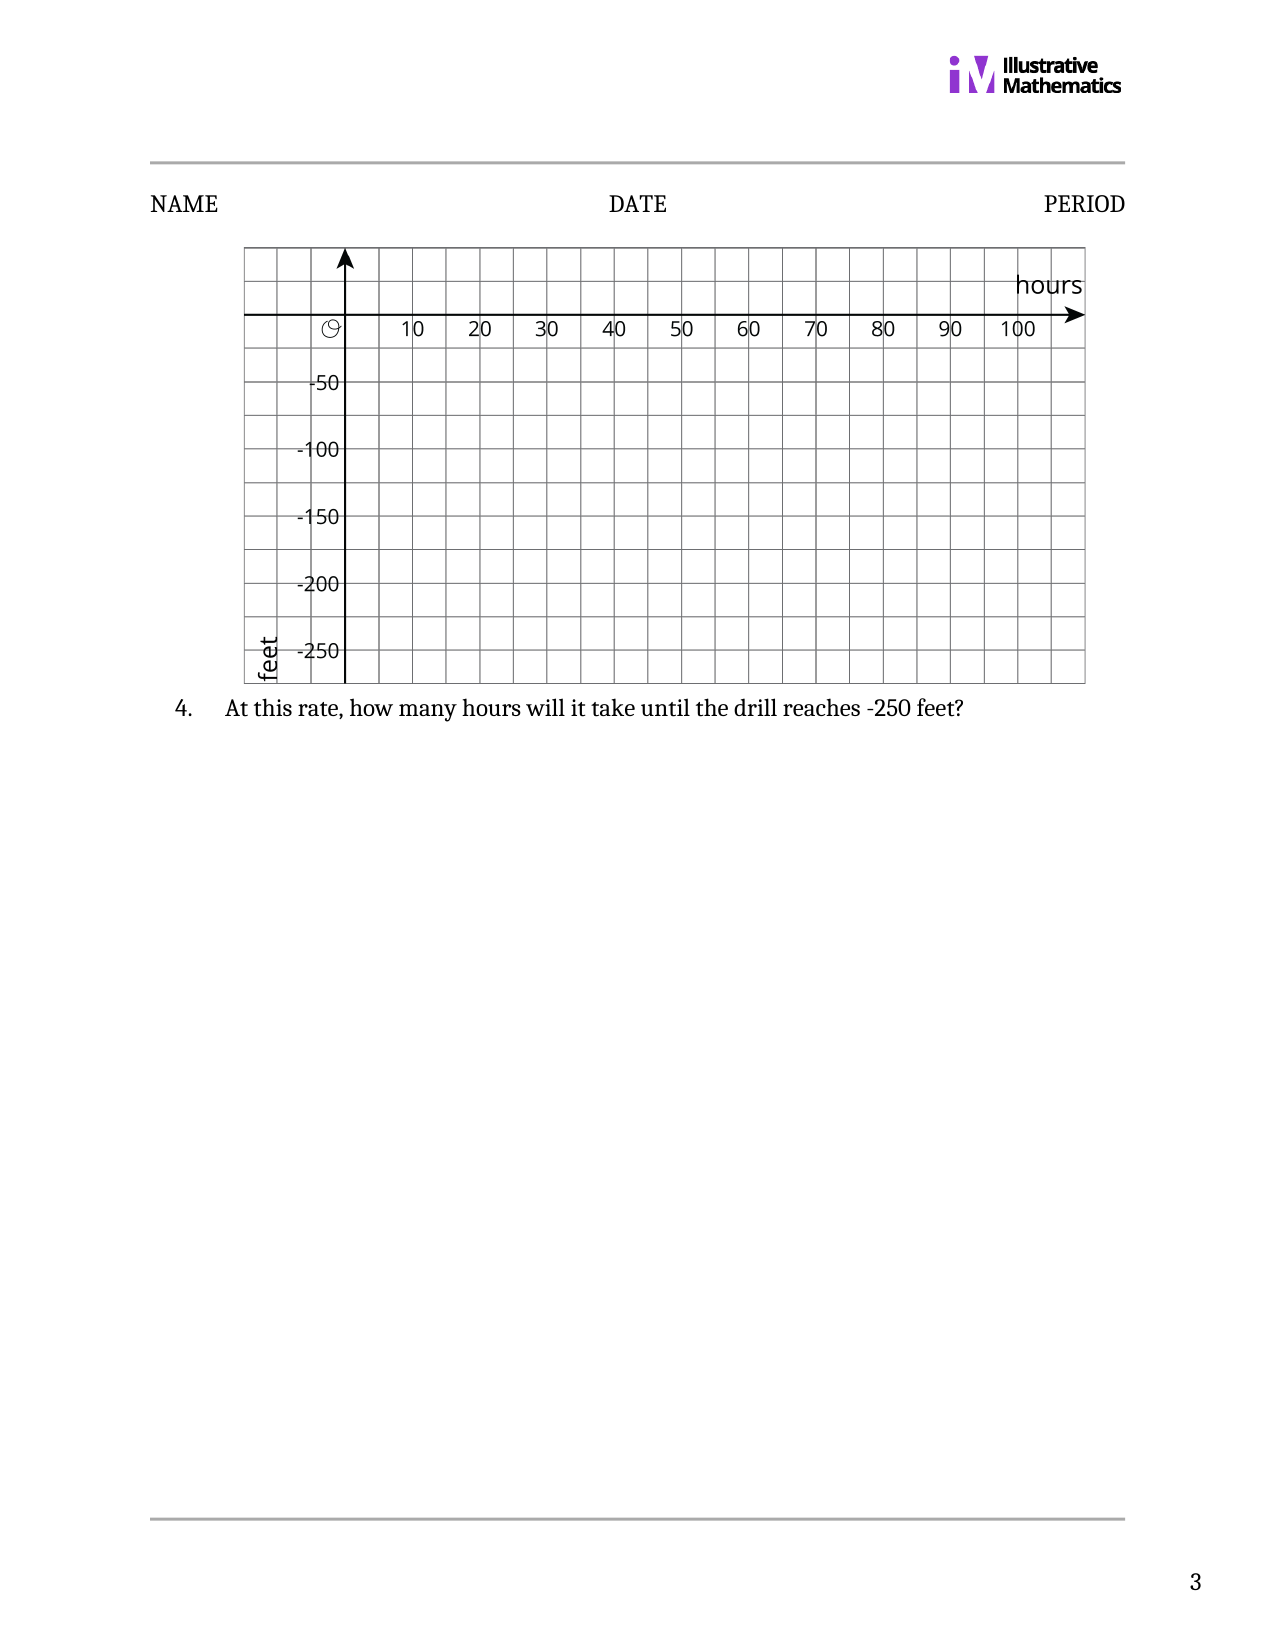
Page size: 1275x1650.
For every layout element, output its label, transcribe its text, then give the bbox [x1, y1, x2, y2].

list At this rate, how many hours will it take until the drill reaches -250 feet? [175, 694, 1125, 723]
picture [949, 55, 1121, 93]
picture [243, 247, 1086, 684]
